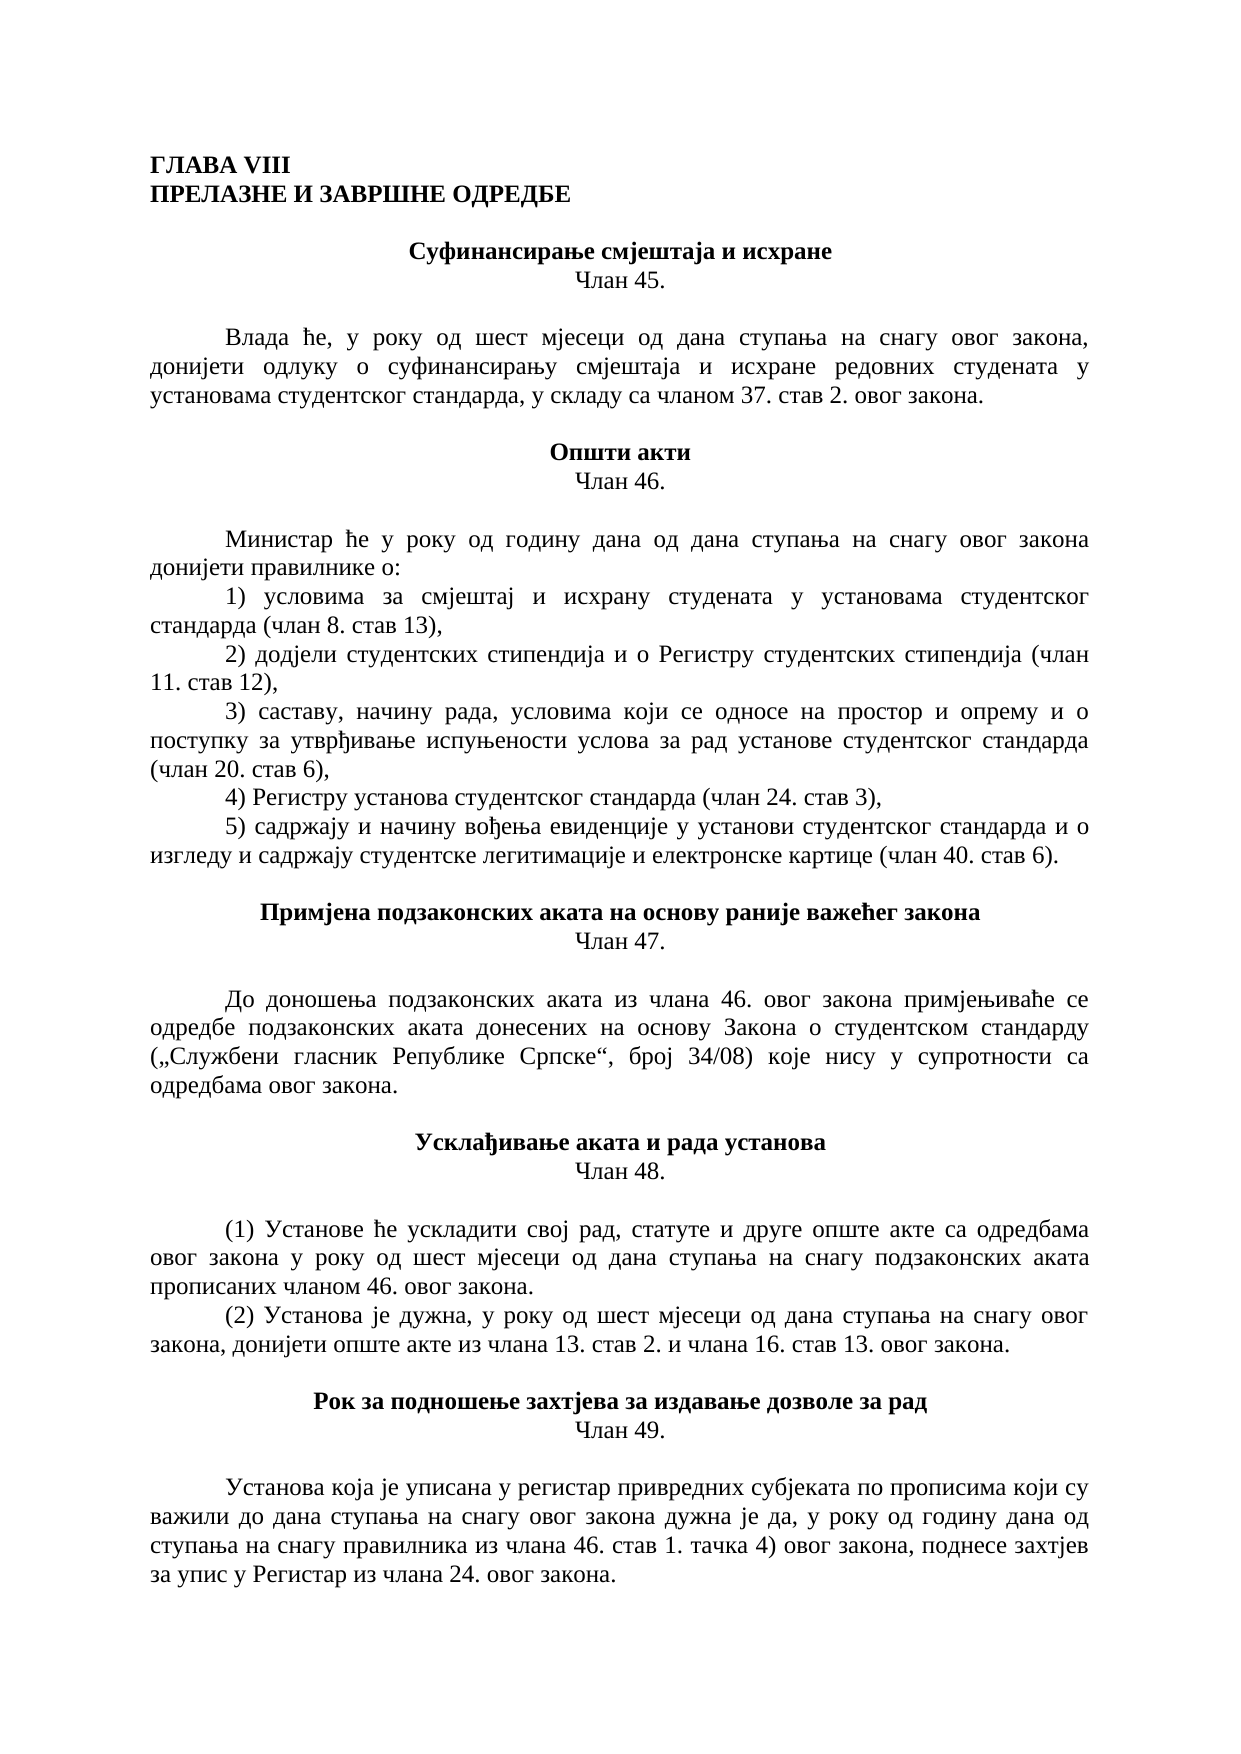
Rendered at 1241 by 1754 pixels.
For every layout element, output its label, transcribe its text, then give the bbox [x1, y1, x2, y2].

text Примјена подзаконских аката на основу раније важећег закона [150, 897, 1090, 926]
text Члан 48. [150, 1156, 1090, 1185]
text До доношења подзаконских аката из члана 46. овог закона примјењиваће се одредбе подзаконских аката донесених на основу Закона о студентском стандарду („Службени гласник Републике Српске“, број 34/08) које нису у супротности са одредбама овог закона. [150, 984, 1090, 1099]
text Влада ће, у року од шест мјесеци од дана ступања на снагу овог закона, донијети одлуку о суфинансирању смјештаја и исхране редовних студената у установама студентског стандарда, у складу са чланом 37. став 2. овог закона. [150, 322, 1090, 409]
text 1) условима за смјештај и исхрану студената у установама студентског стандарда (члан 8. став 13), [150, 581, 1090, 639]
text Рок за подношење захтјева за издавање дозволе за рад [150, 1386, 1090, 1415]
text Усклађивање аката и рада установа [150, 1127, 1090, 1156]
text 4) Регистру установа студентског стандарда (члан 24. став 3), [150, 782, 1090, 811]
text Члан 49. [150, 1415, 1090, 1444]
text Установа која је уписана у регистар привредних субјеката по прописима који су важили до дана ступања на снагу овог закона дужна је да, у року од годину дана од ступања на снагу правилника из члана 46. став 1. тачка 4) овог закона, поднесе захтјев за упис у Регистар из члана 24. овог закона. [150, 1472, 1090, 1587]
text Општи акти [150, 437, 1090, 466]
text 2) додјели студентских стипендија и о Регистру студентских стипендија (члан 11. став 12), [150, 639, 1090, 696]
text ГЛАВА VIII [150, 150, 1090, 179]
text ПРЕЛАЗНЕ И ЗАВРШНЕ ОДРЕДБЕ [150, 179, 1090, 207]
text 3) саставу, начину рада, условима који се односе на простор и опрему и о поступку за утврђивање испуњености услова за рад установе студентског стандарда (члан 20. став 6), [150, 696, 1090, 782]
text Суфинансирање смјештаја и исхране [150, 236, 1090, 265]
text Члан 45. [150, 265, 1090, 294]
text 5) садржају и начину вођења евиденције у установи студентског стандарда и о изгледу и садржају студентске легитимације и електронске картице (члан 40. став 6). [150, 811, 1090, 869]
text (2) Установа је дужна, у року од шест мјесеци од дана ступања на снагу овог закона, донијети опште акте из члана 13. став 2. и члана 16. став 13. овог закона. [150, 1300, 1090, 1357]
text Члан 47. [150, 926, 1090, 955]
text (1) Установе ће ускладити свој рад, статуте и друге опште акте са одредбама овог закона у року од шест мјесеци од дана ступања на снагу подзаконских аката прописаних чланом 46. овог закона. [150, 1214, 1090, 1300]
text Министар ће у року од годину дана од дана ступања на снагу овог закона донијети правилнике о: [150, 524, 1090, 581]
text Члан 46. [150, 466, 1090, 495]
